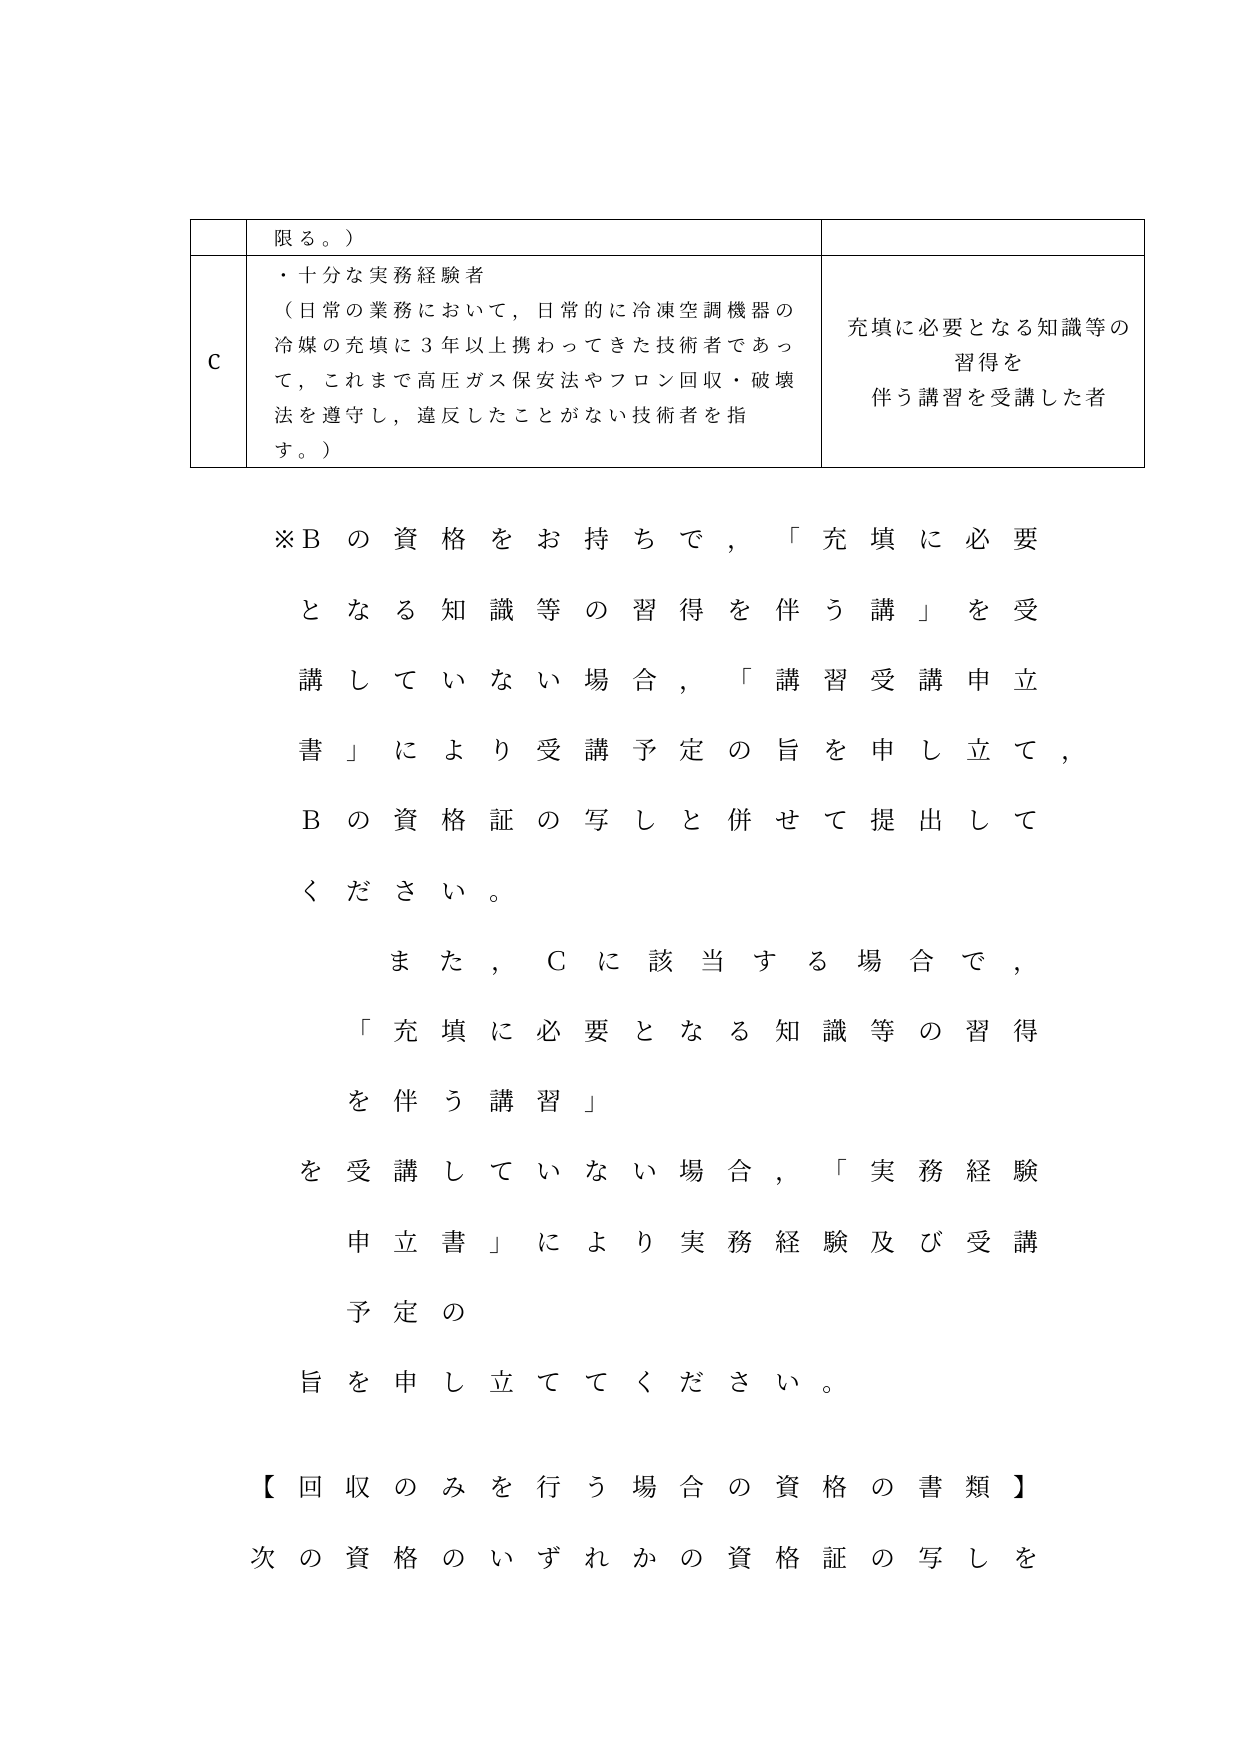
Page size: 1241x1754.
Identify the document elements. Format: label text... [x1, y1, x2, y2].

table_cell B [191, 220, 246, 255]
text 【回収のみを行う場合の資格の書類】 [179, 1451, 1061, 1521]
text ※Ｂの資格をお持ちで，「充填に必要となる知識等の習得を伴う講」を受講していない場合，「講習受講申立書」により受講予定の旨を申し立て，Ｂの資格証の写しと併せて提出してください。 [251, 503, 1061, 924]
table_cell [247, 220, 821, 255]
text 旨を申し立ててください。 [274, 1346, 1061, 1416]
text また，Ｃに該当する場合で，「充填に必要となる知識等の習得を伴う講習」 [179, 924, 1061, 1135]
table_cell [822, 220, 1144, 255]
table_cell ・十分な実務経験者 （日常の業務において，日常的に冷凍空調機器の冷媒の充填に３年以上携わってきた技術者であって，これまで高圧ガス保安法やフロン回収・破壊法を遵守し，違反したことがない技術者を指す。） [247, 256, 821, 467]
table_cell C [191, 256, 246, 467]
table_cell 充填に必要となる知識等の習得を 伴う講習を受講した者 [822, 256, 1144, 467]
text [179, 1521, 1061, 1591]
text を受講していない場合，「実務経験申立書」により実務経験及び受講予定の [274, 1135, 1061, 1346]
